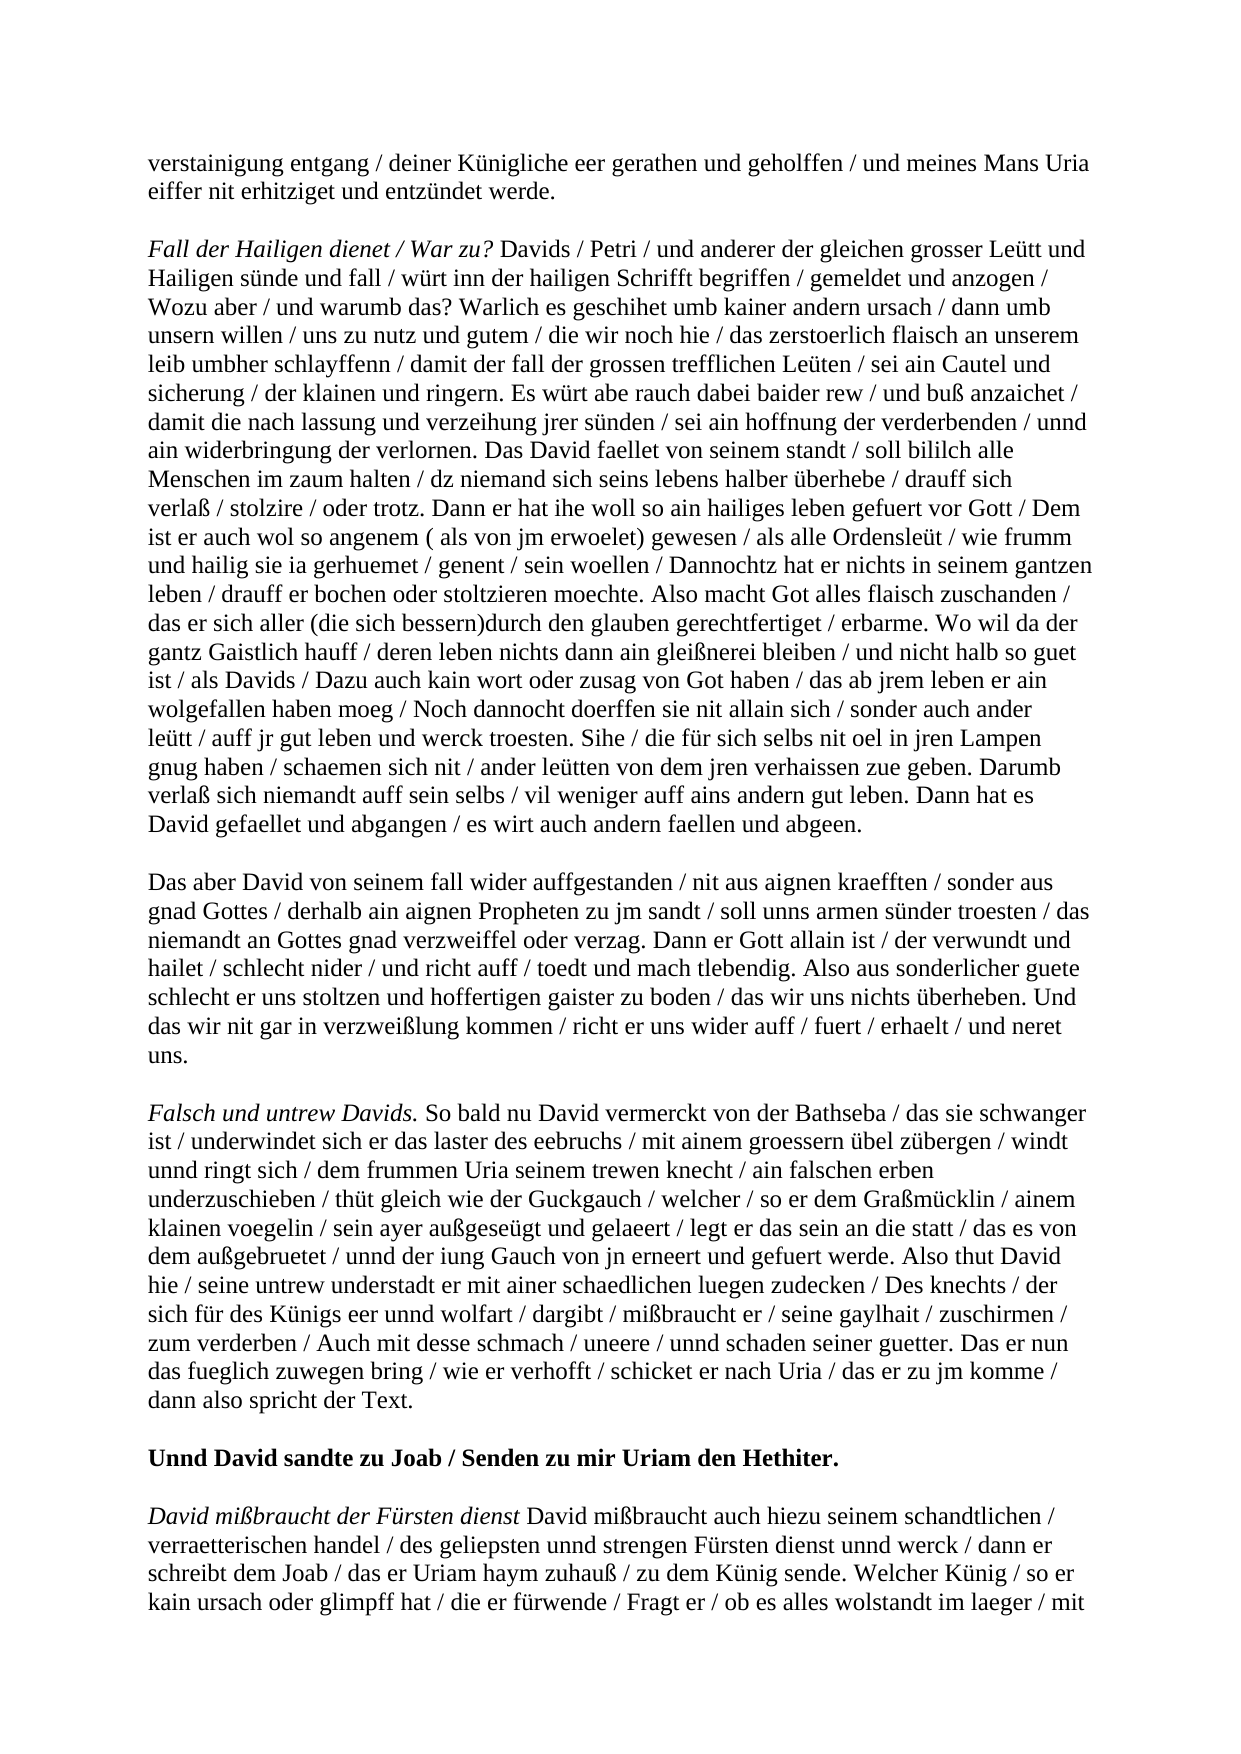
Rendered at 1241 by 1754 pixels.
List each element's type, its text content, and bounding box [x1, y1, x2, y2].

text Unnd David sandte zu Joab / Senden zu mir Uriam den Hethiter. [148, 1443, 1093, 1472]
text Das aber David von seinem fall wider auffgestanden / nit aus aignen kraefften / sonder aus gnad Gottes / derhalb ain aignen Propheten zu jm sandt / soll unns armen sünder troesten / das niemandt an Gottes gnad verzweiffel oder verzag. Dann er Gott allain ist / der verwundt und hailet / schlecht nider / und richt auff / toedt und mach tlebendig. Also aus sonderlicher guete schlecht er uns stoltzen und hoffertigen gaister zu boden / das wir uns nichts überheben. Und das wir nit gar in verzweißlung kommen / richt er uns wider auff / fuert / erhaelt / und neret uns. [148, 867, 1093, 1068]
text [148, 1501, 1093, 1616]
text Falsch und untrew Davids. So bald nu David vermerckt von der Bathseba / das sie schwanger ist / underwindet sich er das laster des eebruchs / mit ainem groessern übel zübergen / windt unnd ringt sich / dem frummen Uria seinem trewen knecht / ain falschen erben underzuschieben / thüt gleich wie der Guckgauch / welcher / so er dem Graßmücklin / ainem klainen voegelin / sein ayer außgeseügt und gelaeert / legt er das sein an die statt / das es von dem außgebruetet / unnd der iung Gauch von jn erneert und gefuert werde. Also thut David hie / seine untrew understadt er mit ainer schaedlichen luegen zudecken / Des knechts / der sich für des Künigs eer unnd wolfart / dargibt / mißbraucht er / seine gaylhait / zuschirmen / zum verderben / Auch mit desse schmach / uneere / unnd schaden seiner guetter. Das er nun das fueglich zuwegen bring / wie er verhofft / schicket er nach Uria / das er zu jm komme / dann also spricht der Text. [148, 1098, 1093, 1414]
text Fall der Hailigen dienet / War zu? Davids / Petri / und anderer der gleichen grosser Leütt und Hailigen sünde und fall / würt inn der hailigen Schrifft begriffen / gemeldet und anzogen / Wozu aber / und warumb das? Warlich es geschihet umb kainer andern ursach / dann umb unsern willen / uns zu nutz und gutem / die wir noch hie / das zerstoerlich flaisch an unserem leib umbher schlayffenn / damit der fall der grossen trefflichen Leüten / sei ain Cautel und sicherung / der klainen und ringern. Es würt abe rauch dabei baider rew / und buß anzaichet / damit die nach lassung und verzeihung jrer sünden / sei ain hoffnung der verderbenden / unnd ain widerbringung der verlornen. Das David faellet von seinem standt / soll bililch alle Menschen im zaum halten / dz niemand sich seins lebens halber überhebe / drauff sich verlaß / stolzire / oder trotz. Dann er hat ihe woll so ain hailiges leben gefuert vor Gott / Dem ist er auch wol so angenem ( als von jm erwoelet) gewesen / als alle Ordensleüt / wie frumm und hailig sie ia gerhuemet / genent / sein woellen / Dannochtz hat er nichts in seinem gantzen leben / drauff er bochen oder stoltzieren moechte. Also macht Got alles flaisch zuschanden / das er sich aller (die sich bessern)durch den glauben gerechtfertiget / erbarme. Wo wil da der gantz Gaistlich hauff / deren leben nichts dann ain gleißnerei bleiben / und nicht halb so guet ist / als Davids / Dazu auch kain wort oder zusag von Got haben / das ab jrem leben er ain wolgefallen haben moeg / Noch dannocht doerffen sie nit allain sich / sonder auch ander leütt / auff jr gut leben und werck troesten. Sihe / die für sich selbs nit oel in jren Lampen gnug haben / schaemen sich nit / ander leütten von dem jren verhaissen zue geben. Darumb verlaß sich niemandt auff sein selbs / vil weniger auff ains andern gut leben. Dann hat es David gefaellet und abgangen / es wirt auch andern faellen und abgeen. [148, 234, 1093, 838]
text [148, 148, 1093, 205]
